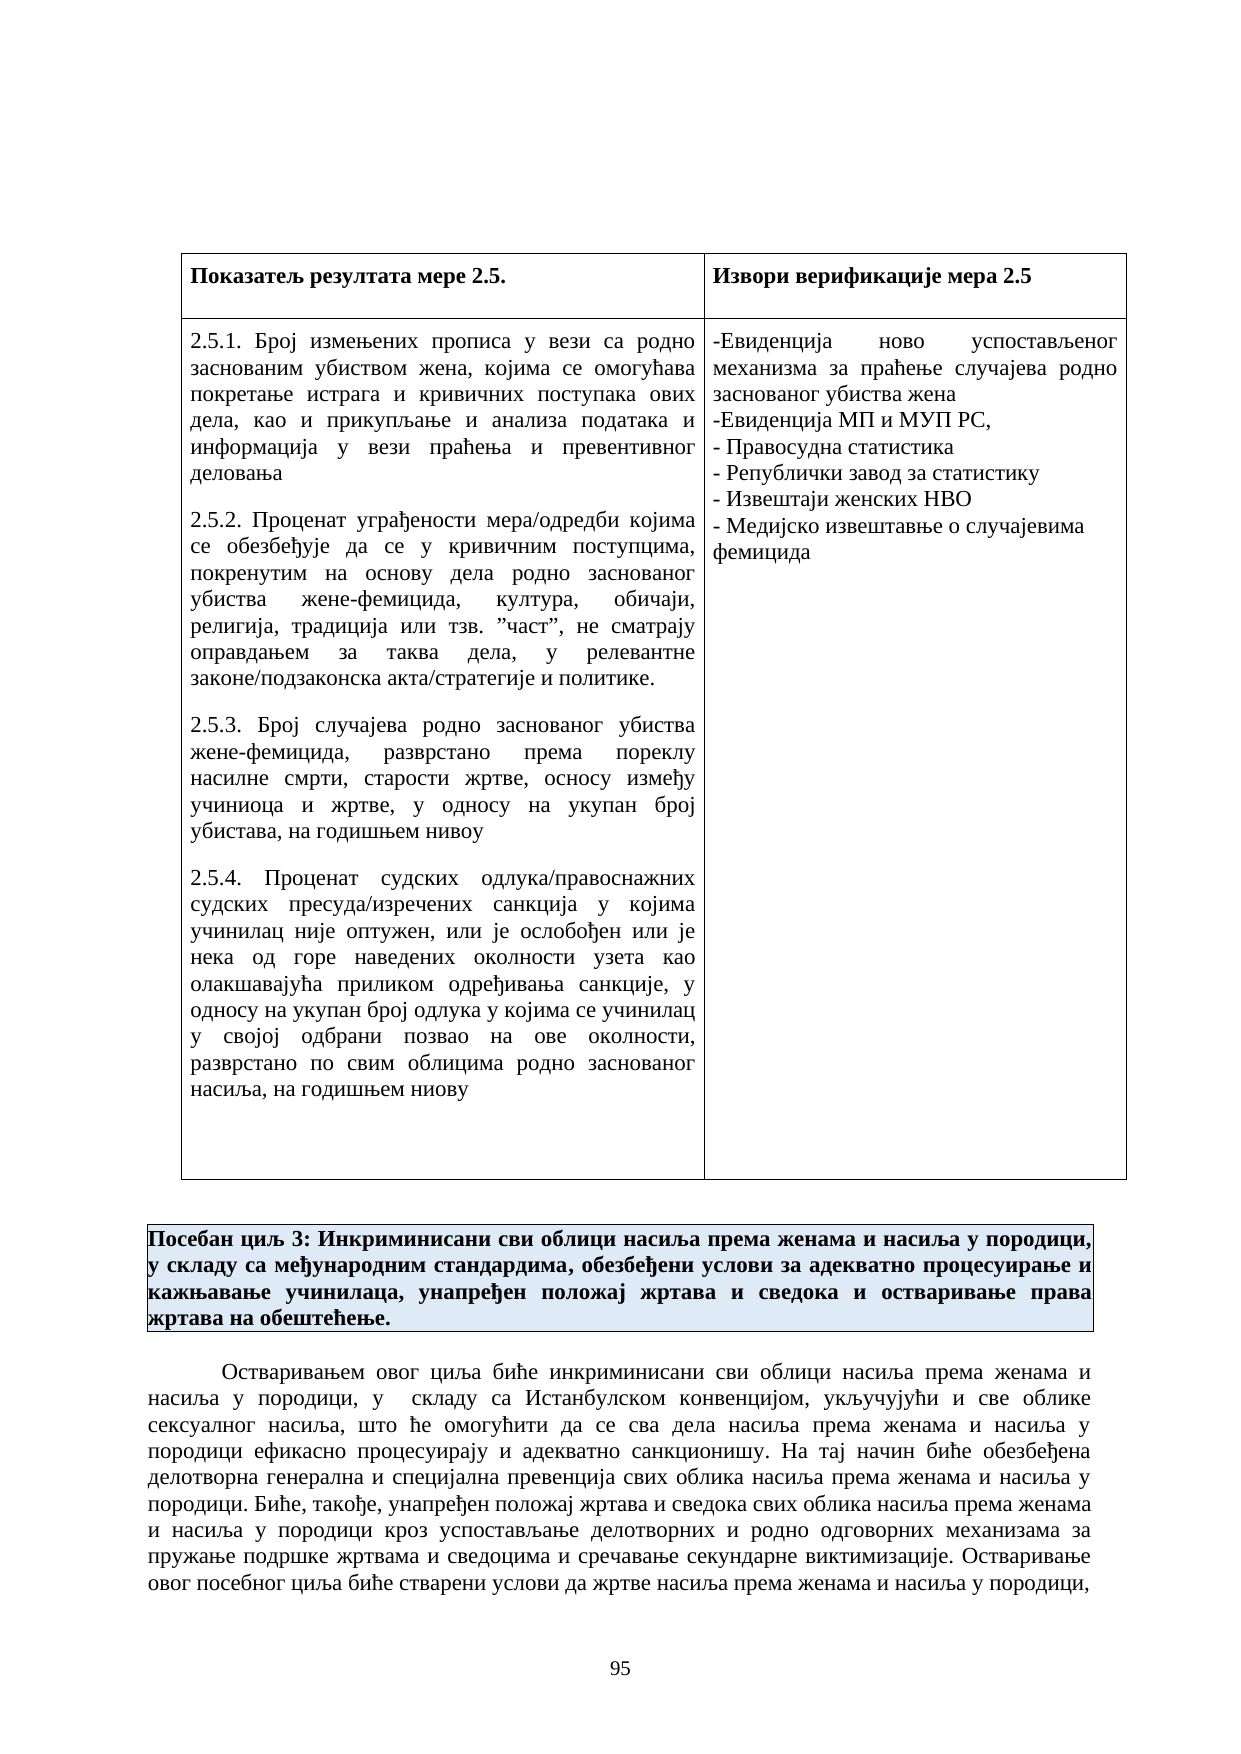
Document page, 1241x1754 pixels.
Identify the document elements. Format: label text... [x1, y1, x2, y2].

table_header Показатељ резултата мере 2.5. [182, 254, 704, 318]
table_cell 2.5.1. Број измењених прописа у вези са родно заснованим убиством жена, којима се омогућава покретање истрага и кривичних поступака ових дела, као и прикупљање и анализа података и информација у вези праћења и превентивног деловања 2.5.2. Проценат уграђености мера/одредби којима се обезбеђује да се у кривичним поступцима, покренутим на основу дела родно заснованог убиства жене-фемицида, култура, обичаји, религија, традиција или тзв. ”част”, не сматрају оправдањем за таква дела, у релевантне законе/подзаконска акта/стратегије и политике. 2.5.3. Број случајева родно заснованог убиства жене-фемицида, разврстано према пореклу насилне смрти, старости жртве, осносу између учиниоца и жртве, у односу на укупан број убистава, на годишњем нивоу 2.5.4. Проценат судских одлука/правоснажних судских пресуда/изречених санкција у којима учинилац није оптужен, или је ослобођен или је нека од горе наведених околности узета као олакшавајућа приликом одређивања санкције, у односу на укупан број одлука у којима се учинилац у својој одбрани позвао на ове околности, разврстано по свим облицима родно заснованог насиља, на годишњем ниову [182, 319, 704, 1178]
table_header Извори верификације мера 2.5 [705, 254, 1126, 318]
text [148, 1358, 1093, 1595]
table_cell -Евиденција ново успостављеног механизма за праћење случајева родно заснованог убиства жена -Евиденција МП и МУП РС, - Правосудна статистика - Републички завод за статистику - Извештаји женских НВО - Медијско извештавње о случајевима фемицида [705, 319, 1126, 1178]
text Посебан циљ 3: Инкриминисани сви облици насиља према женама и насиља у породици, у складу са међународним стандардима, обезбеђени услови за адекватно процесуирање и кажњавање учинилаца, унапређен положај жртава и сведока и остваривање права жртава на обештећење. [148, 1225, 1093, 1331]
